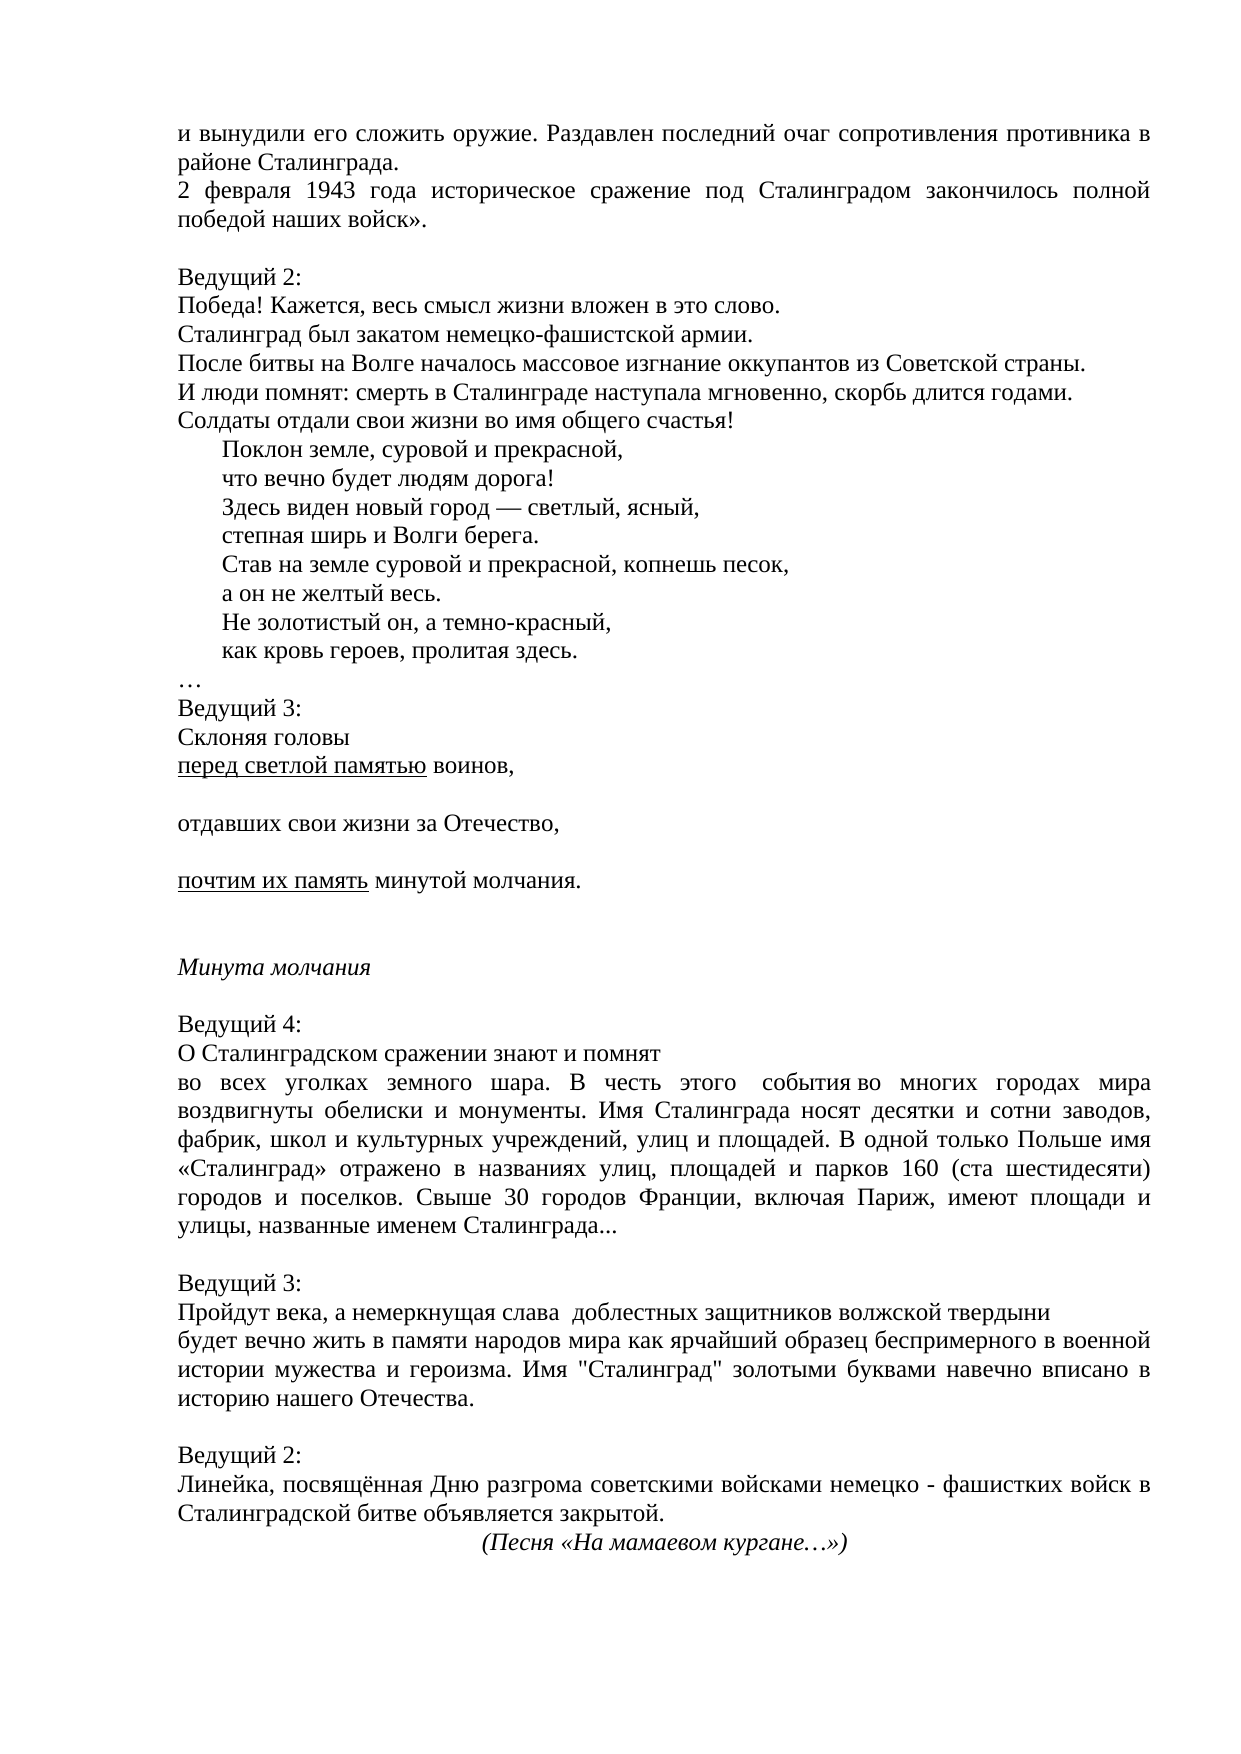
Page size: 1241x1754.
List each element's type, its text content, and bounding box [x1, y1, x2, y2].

text Склоняя головы [177, 722, 1152, 751]
text что вечно будет людям дорога! [177, 463, 1152, 492]
text 2 февраля 1943 года историческое сражение под Сталинградом закончилось полной победой наших войск». [177, 176, 1152, 233]
text Ведущий 2: [177, 262, 1152, 291]
text почтим их память минутой молчания. [177, 866, 1152, 894]
text Здесь виден новый город — светлый, ясный, [177, 492, 1152, 521]
text Не золотистый он, а темно-красный, [177, 607, 1152, 636]
text Сталинград был закатом немецко-фашистской армии. [177, 319, 1152, 348]
text Ведущий 3: [177, 1268, 1152, 1297]
text отдавших свои жизни за Отечество, [177, 808, 1152, 837]
text будет вечно жить в памяти народов мира как ярчайший образец беспримерного в военной истории мужества и героизма. Имя "Сталинград" золотыми буквами навечно вписано в историю нашего Отечества. [177, 1326, 1152, 1412]
text Ведущий 4: [177, 1009, 1152, 1038]
text Победа! Кажется, весь смысл жизни вложен в это слово. [177, 291, 1152, 319]
text перед светлой памятью воинов, [177, 751, 1152, 779]
text степная ширь и Волги берега. [177, 521, 1152, 549]
text Линейка, посвящённая Дню разгрома советскими войсками немецко - фашистких войск в Сталинградской битве объявляется закрытой. [177, 1469, 1152, 1527]
text как кровь героев, пролитая здесь. [177, 636, 1152, 664]
text во всех уголках земного шара. В честь этого события во многих городах мира воздвигнуты обелиски и монументы. Имя Сталинграда носят десятки и сотни заводов, фабрик, школ и культурных учреждений, улиц и площадей. В одной только Польше имя «Сталинград» отражено в названиях улиц, площадей и парков 160 (ста шестидесяти) городов и поселков. Свыше 30 городов Франции, включая Париж, имеют площади и улицы, названные именем Сталинграда... [177, 1067, 1152, 1239]
text После битвы на Волге началось массовое изгнание оккупантов из Советской страны. [177, 348, 1152, 377]
text Ведущий 3: [177, 693, 1152, 722]
text а он не желтый весь. [177, 578, 1152, 607]
text И люди помнят: смерть в Сталинграде наступала мгновенно, скорбь длится годами. [177, 377, 1152, 406]
text Ведущий 2: [177, 1441, 1152, 1469]
text Солдаты отдали свои жизни во имя общего счастья! [177, 406, 1152, 434]
text Поклон земле, суровой и прекрасной, [177, 434, 1152, 463]
text и вынудили его сложить оружие. Раздавлен последний очаг сопротивления противника в районе Сталинграда. [177, 118, 1152, 176]
text Став на земле суровой и прекрасной, копнешь песок, [177, 549, 1152, 578]
text Минута молчания [177, 952, 1152, 981]
text (Песня «На мамаевом кургане…») [177, 1527, 1152, 1556]
text Пройдут века, а немеркнущая слава доблестных защитников волжской твердыни [177, 1297, 1152, 1326]
text … [177, 664, 1152, 693]
text О Сталинградском сражении знают и помнят [177, 1038, 1152, 1067]
